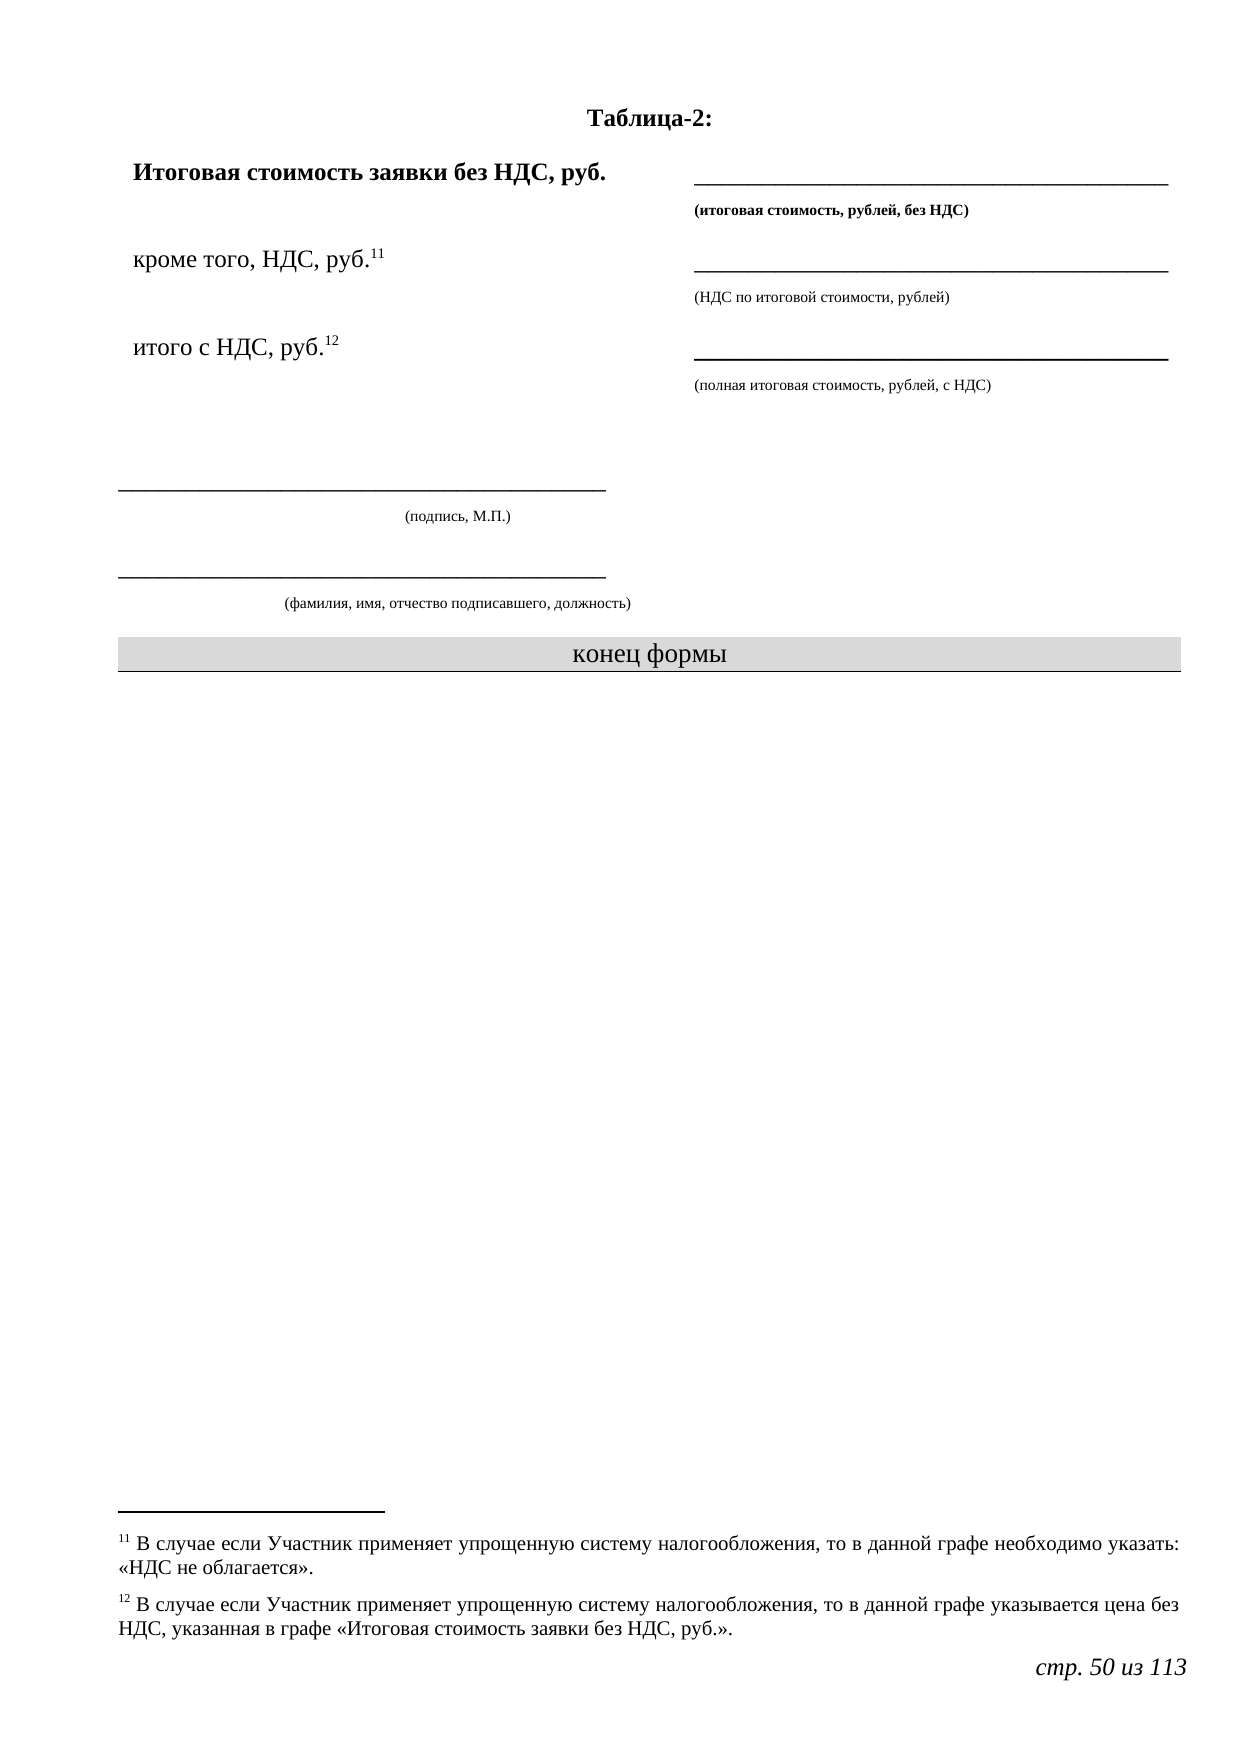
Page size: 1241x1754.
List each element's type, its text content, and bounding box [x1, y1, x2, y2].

text (фамилия, имя, отчество подписавшего, должность) [118, 594, 797, 625]
table_cell итого с НДС, руб. [122, 319, 683, 407]
text ____________________________________ [118, 463, 1181, 494]
table_cell кроме того, НДС, руб. [122, 232, 683, 319]
text ____________________________________ [118, 550, 1181, 581]
table_header ___________________________________ (итоговая стоимость, рублей, без НДС) [683, 145, 1188, 232]
table_cell ___________________________________ (полная итоговая стоимость, рублей, с НДС) [683, 319, 1188, 407]
text (подпись, М.П.) [118, 506, 797, 537]
text Таблица-2: [118, 103, 1181, 132]
table_header Итоговая стоимость заявки без НДС, руб. [122, 145, 683, 232]
table_cell ___________________________________ (НДС по итоговой стоимости, рублей) [683, 232, 1188, 319]
text конец формы [118, 637, 1181, 671]
